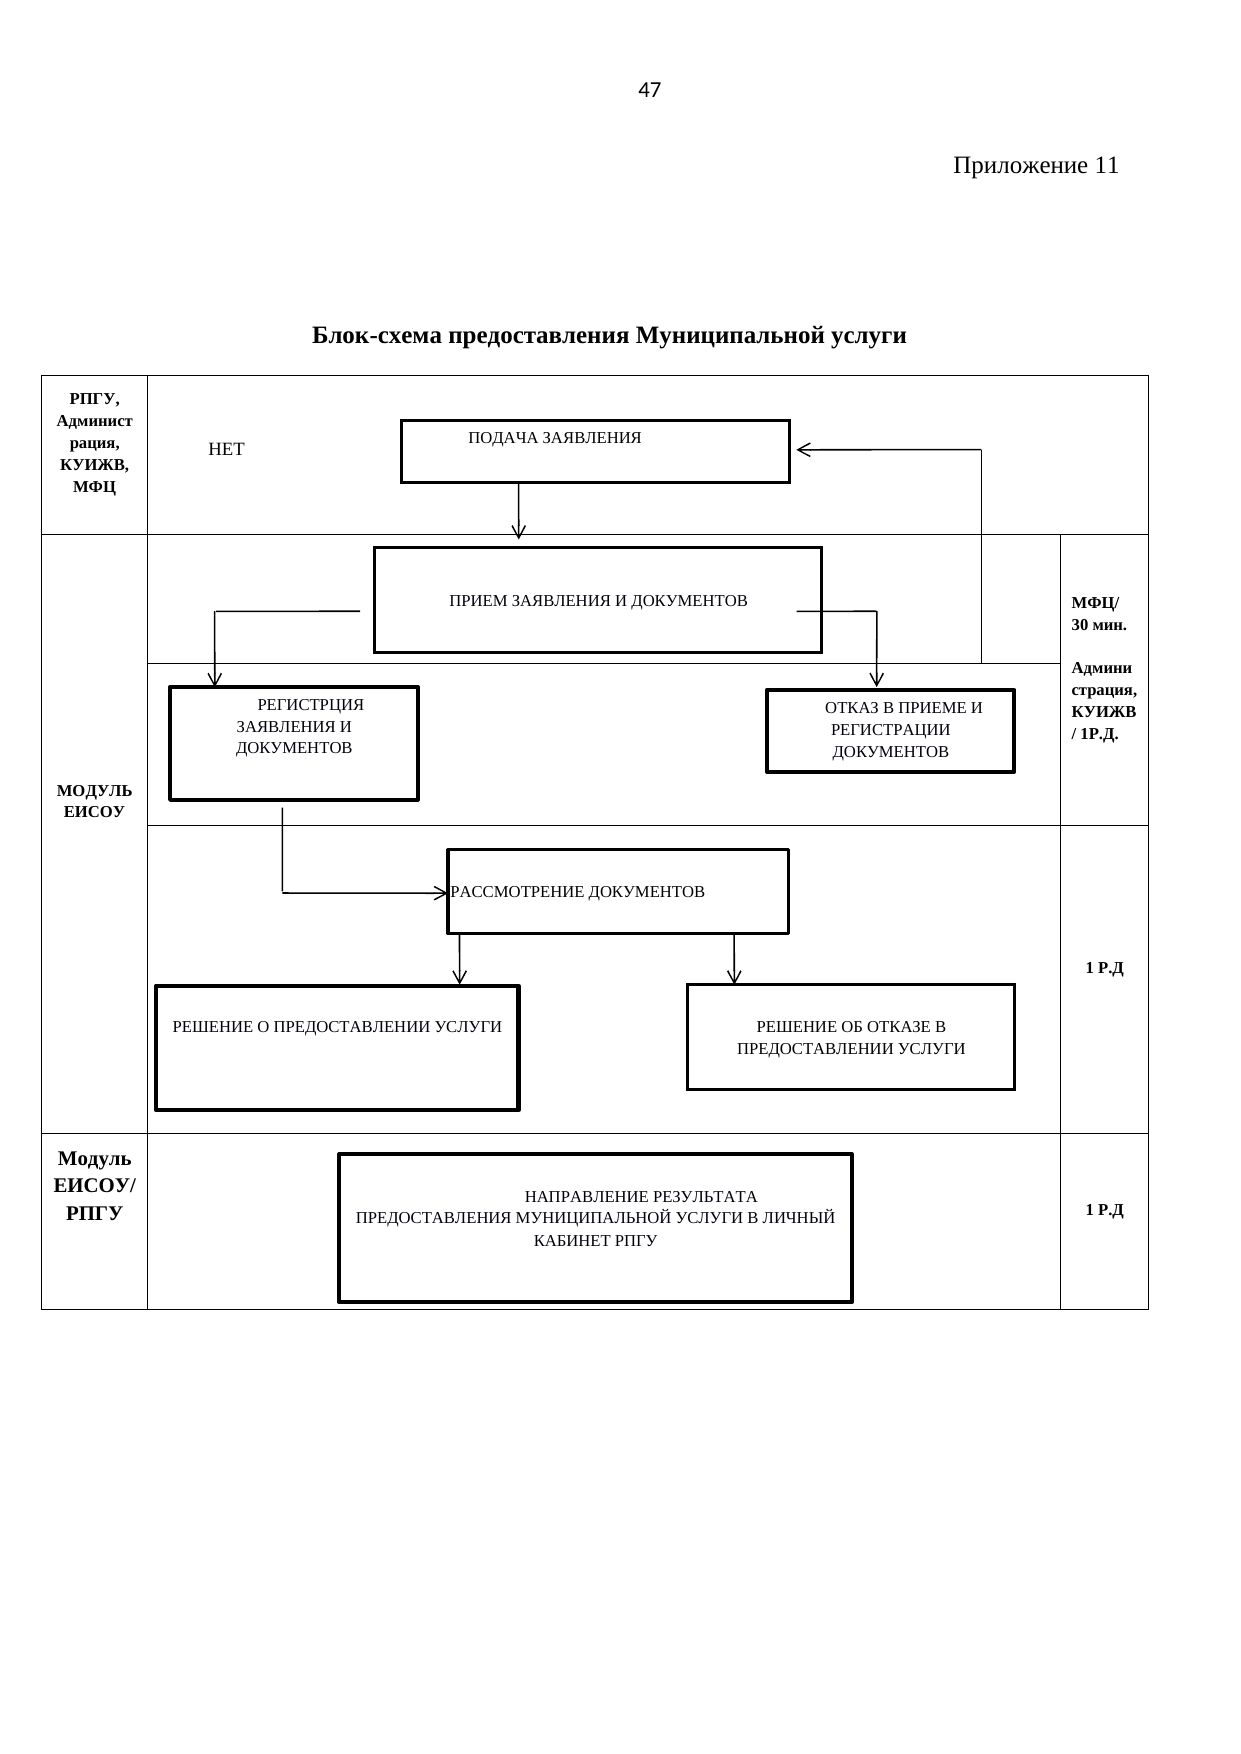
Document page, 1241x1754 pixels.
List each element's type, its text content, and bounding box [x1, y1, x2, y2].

table_cell МФЦ/ 30 мин. Администрация, КУИЖВ/ 1Р.Д. [1061, 535, 1148, 825]
table_cell [148, 826, 1060, 1133]
table_header РПГУ, Администрация, КУИЖВ, МФЦ [42, 376, 147, 534]
text Блок-схема предоставления Муниципальной услуги [118, 321, 1181, 349]
table_cell МОДУЛЬ ЕИСОУ [42, 535, 147, 1133]
table_cell [148, 1134, 1060, 1309]
table_cell 1 Р.Д [1061, 1134, 1148, 1309]
table_cell 1 Р.Д [1061, 826, 1148, 1133]
table_cell Модуль ЕИСОУ/РПГУ [42, 1134, 147, 1309]
table_cell [148, 664, 1060, 825]
table_cell [982, 535, 1060, 662]
table_header [148, 376, 1148, 534]
text Приложение 11 [174, 150, 1181, 179]
table_cell [148, 535, 981, 662]
